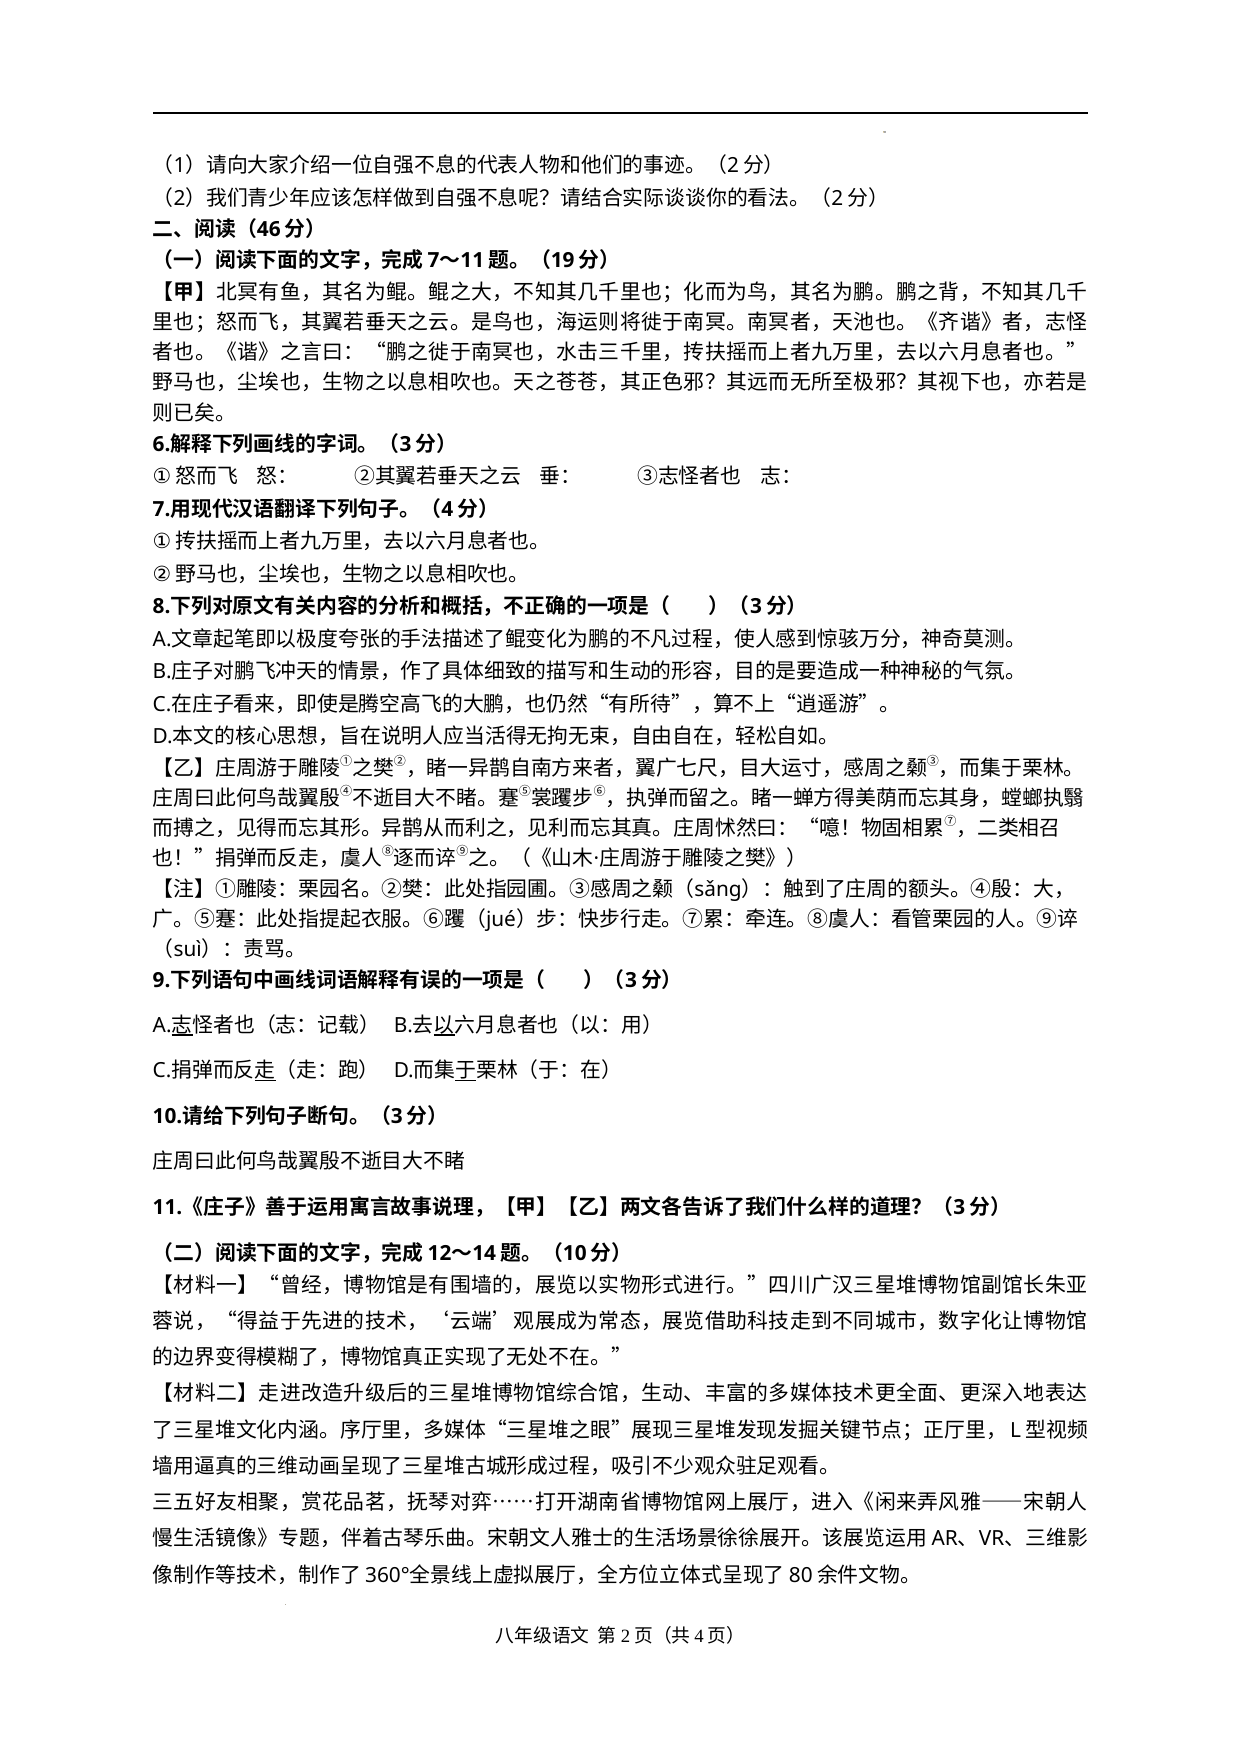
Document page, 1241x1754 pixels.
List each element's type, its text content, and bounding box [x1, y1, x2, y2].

text 11.《庄子》善于运用寓言故事说理，【甲】【乙】两文各告诉了我们什么样的道理？（3分） [152, 1190, 1088, 1220]
text C.捐弹而反走（走：跑） D.而集于栗林（于：在） [152, 1054, 1088, 1084]
text 10.请给下列句子断句。（3分） [152, 1099, 1088, 1129]
list ①怒而飞 怒： ②其翼若垂天之云 垂： ③志怪者也 志： [152, 458, 1088, 491]
text 9.下列语句中画线词语解释有误的一项是（ ）（3分） [152, 963, 1088, 993]
text （1）请向大家介绍一位自强不息的代表人物和他们的事迹。（2分） [152, 147, 1088, 180]
list C.在庄子看来，即使是腾空高飞的大鹏，也仍然“有所待”，算不上“逍遥游”。 [152, 686, 1088, 718]
text 【甲】北冥有鱼，其名为鲲。鲲之大，不知其几千里也；化而为鸟，其名为鹏。鹏之背，不知其几千里也；怒而飞，其翼若垂天之云。是鸟也，海运则将徙于南冥。南冥者，天池也。《齐谐》者，志怪者也。《谐》之言曰：“鹏之徙于南冥也，水击三千里，抟扶摇而上者九万里，去以六月息者也。”野马也，尘埃也，生物之以息相吹也。天之苍苍，其正色邪？其远而无所至极邪？其视下也，亦若是则已矣。 [152, 275, 1088, 426]
list 6.解释下列画线的字词。（3分） [152, 426, 1088, 458]
list A.文章起笔即以极度夸张的手法描述了鲲变化为鹏的不凡过程，使人感到惊骇万分，神奇莫测。 [152, 621, 1088, 653]
text 【注】①雕陵：栗园名。②樊：此处指园圃。③感周之颡（sǎng）：触到了庄周的额头。④殷：大，广。⑤蹇：此处指提起衣服。⑥躩（jué）步：快步行走。⑦累：牵连。⑧虞人：看管栗园的人。⑨谇（suì）：责骂。 [152, 872, 1088, 963]
text 庄周曰此何鸟哉翼殷不逝目大不睹 [152, 1144, 1088, 1175]
list B.庄子对鹏飞冲天的情景，作了具体细致的描写和生动的形容，目的是要造成一种神秘的气氛。 [152, 653, 1088, 686]
list （二）阅读下面的文字，完成12～14题。（10分） [152, 1235, 1088, 1268]
list 阅读（46分） [152, 212, 1088, 242]
list D.本文的核心思想，旨在说明人应当活得无拘无束，自由自在，轻松自如。 [152, 718, 1088, 751]
text 【材料二】走进改造升级后的三星堆博物馆综合馆，生动、丰富的多媒体技术更全面、更深入地表达了三星堆文化内涵。序厅里，多媒体“三星堆之眼”展现三星堆发现发掘关键节点；正厅里，L型视频墙用逼真的三维动画呈现了三星堆古城形成过程，吸引不少观众驻足观看。 [152, 1377, 1088, 1479]
list 8.下列对原文有关内容的分析和概括，不正确的一项是（ ）（3分） [152, 588, 1088, 621]
text 【乙】庄周游于雕陵①之樊②，睹一异鹊自南方来者，翼广七尺，目大运寸，感周之颡③，而集于栗林。庄周曰此何鸟哉翼殷④不逝目大不睹。蹇⑤裳躩步⑥，执弹而留之。睹一蝉方得美荫而忘其身，螳螂执翳而搏之，见得而忘其形。异鹊从而利之，见利而忘其真。庄周怵然曰：“噫！物固相累⑦，二类相召也！”捐弹而反走，虞人⑧逐而谇⑨之。（《山木·庄周游于雕陵之樊》） [152, 751, 1088, 872]
list ①抟扶摇而上者九万里，去以六月息者也。 [152, 523, 1088, 556]
text 【材料一】“曾经，博物馆是有围墙的，展览以实物形式进行。”四川广汉三星堆博物馆副馆长朱亚蓉说，“得益于先进的技术，‘云端’观展成为常态，展览借助科技走到不同城市，数字化让博物馆的边界变得模糊了，博物馆真正实现了无处不在。” [152, 1268, 1088, 1371]
list ②野马也，尘埃也，生物之以息相吹也。 [152, 556, 1088, 588]
text （2）我们青少年应该怎样做到自强不息呢？请结合实际谈谈你的看法。（2分） [152, 180, 1088, 212]
text 三五好友相聚，赏花品茗，抚琴对弈……打开湖南省博物馆网上展厅，进入《闲来弄风雅——宋朝人慢生活镜像》专题，伴着古琴乐曲。宋朝文人雅士的生活场景徐徐展开。该展览运用AR、VR、三维影像制作等技术，制作了360°全景线上虚拟展厅，全方位立体式呈现了80余件文物。 [152, 1485, 1088, 1588]
text （一）阅读下面的文字，完成7～11题。（19分） [152, 242, 1088, 275]
text A.志怪者也（志：记载） B.去以六月息者也（以：用） [152, 1008, 1088, 1039]
list 7.用现代汉语翻译下列句子。（4分） [152, 491, 1088, 523]
